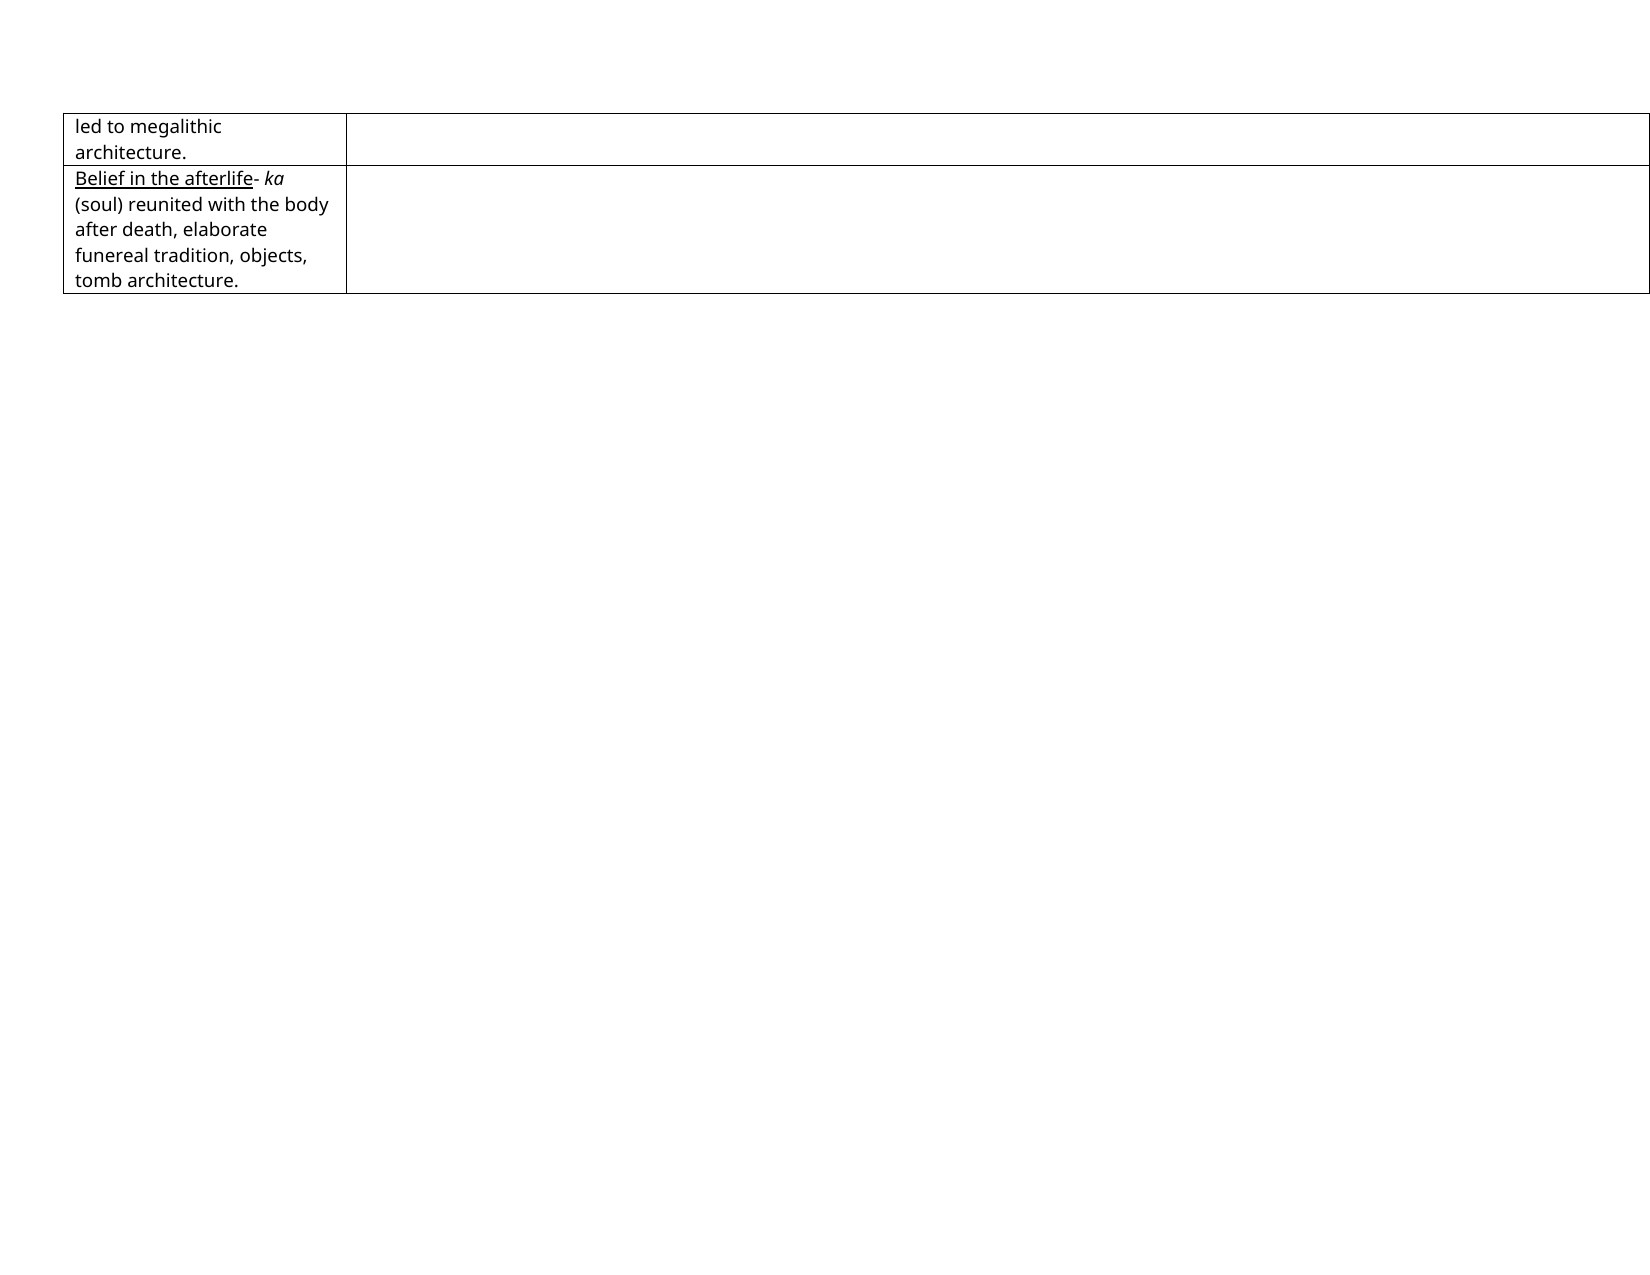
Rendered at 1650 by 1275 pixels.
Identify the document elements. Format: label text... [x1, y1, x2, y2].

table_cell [64, 114, 346, 164]
table_cell [347, 114, 1649, 164]
table_cell Belief in the afterlife- ka (soul) reunited with the body after death, elaborate funereal tradition, objects, tomb architecture. [64, 166, 346, 293]
table_cell [347, 166, 1649, 293]
